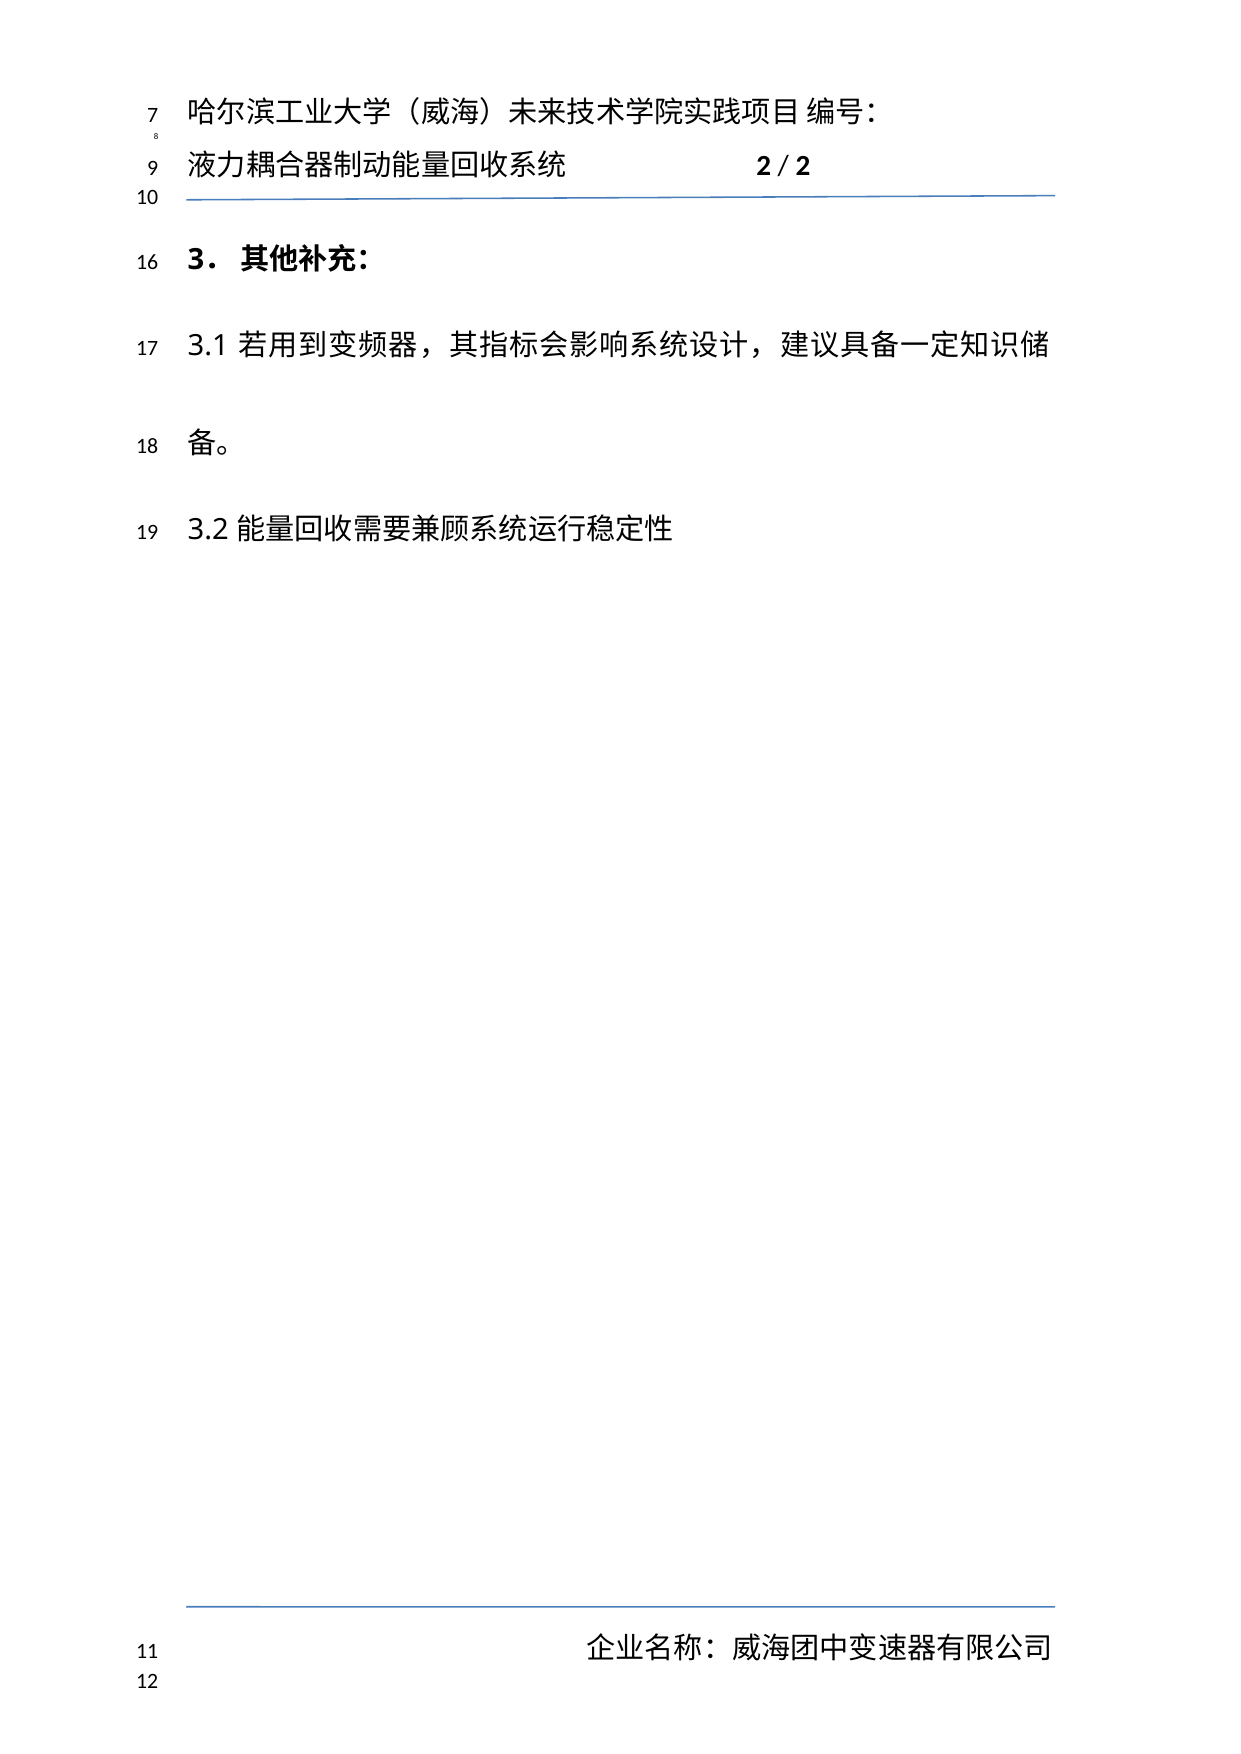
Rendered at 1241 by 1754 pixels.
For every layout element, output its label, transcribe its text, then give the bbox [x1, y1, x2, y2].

text 3.1 若用到变频器，其指标会影响系统设计，建议具备一定知识储备。 [187, 311, 1053, 473]
text 3.2 能量回收需要兼顾系统运行稳定性 [187, 494, 1053, 559]
list 其他补充： [187, 224, 1053, 289]
